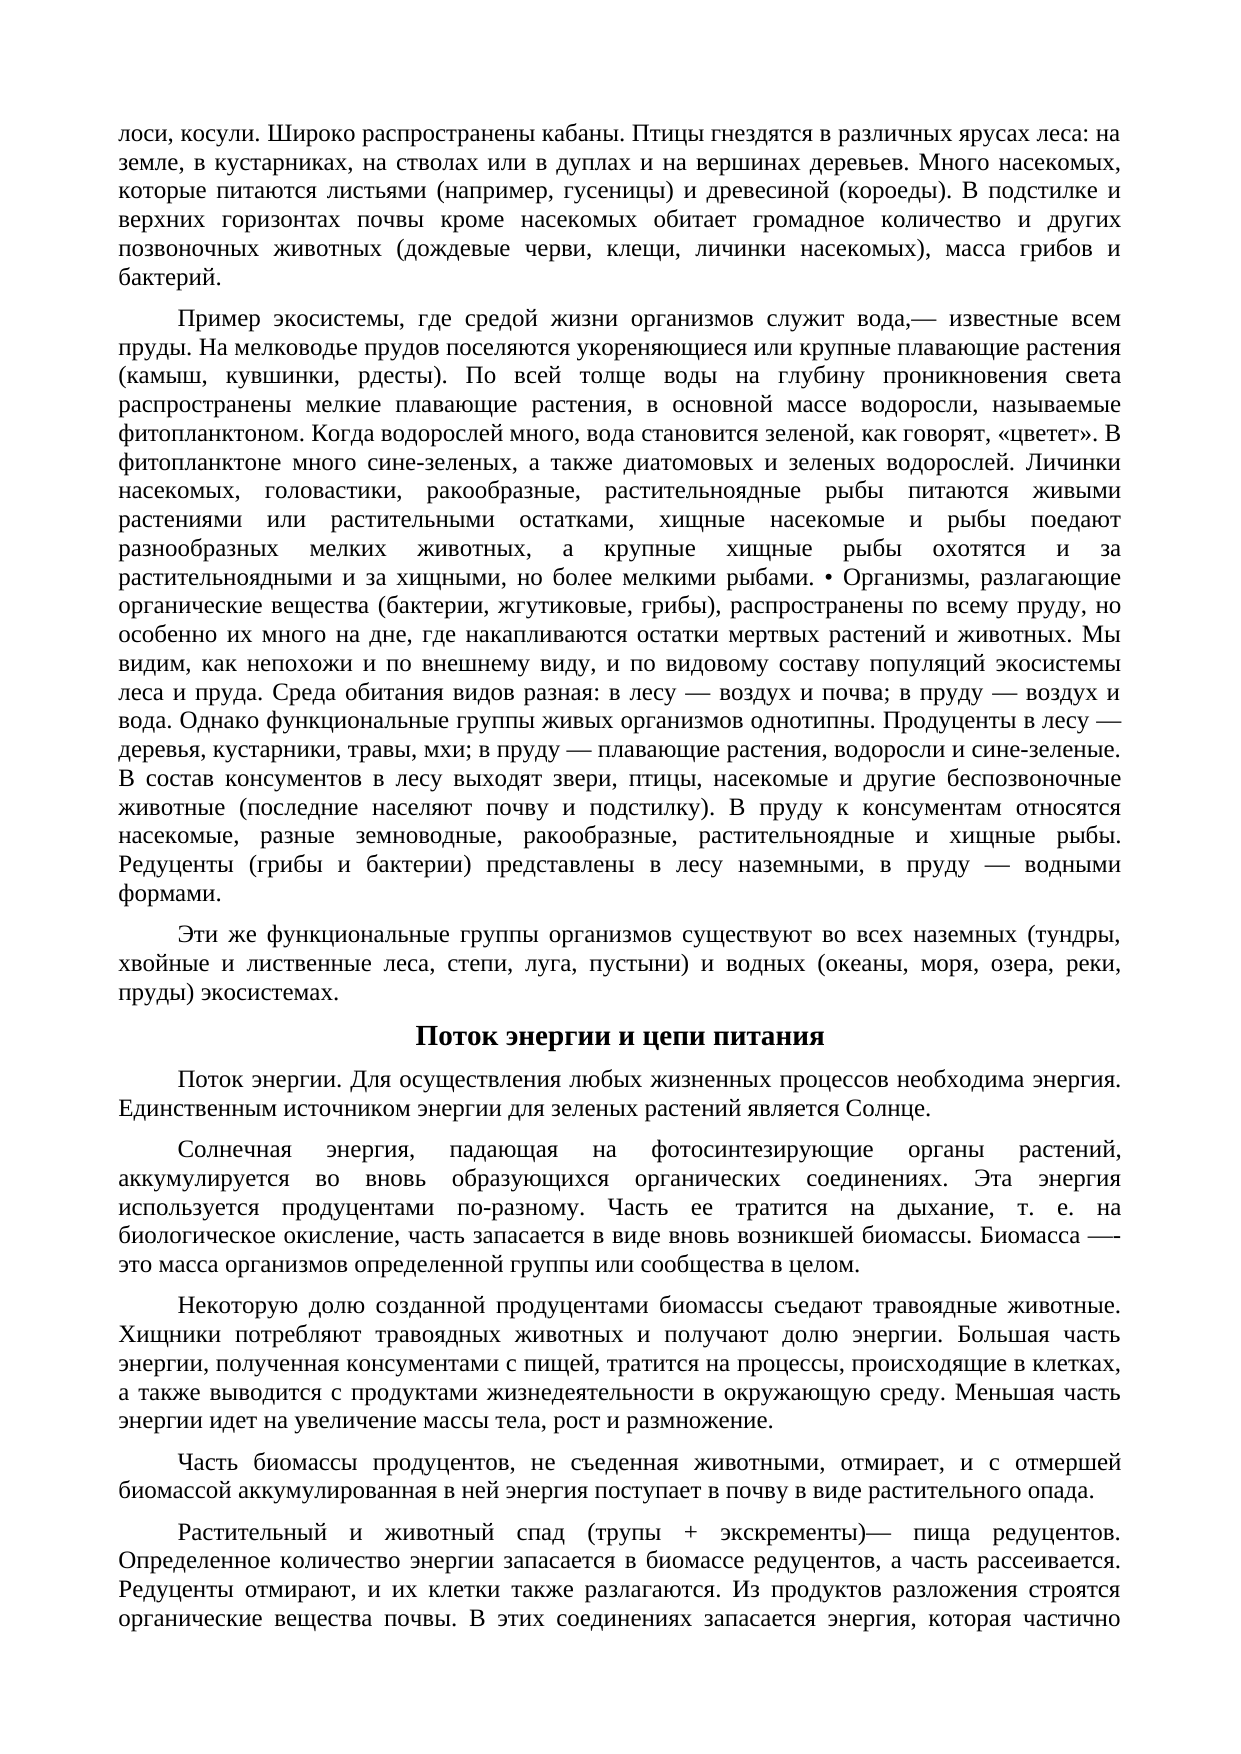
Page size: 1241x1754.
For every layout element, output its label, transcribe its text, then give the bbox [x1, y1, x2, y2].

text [118, 1517, 1122, 1632]
text Часть биомассы продуцентов, не съеденная животными, отмирает, и с отмершей биомассой аккумулированная в ней энергия поступает в почву в виде растительного опада. [118, 1447, 1122, 1504]
text Эти же функциональные группы организмов существуют во всех наземных (тундры, хвойные и лиственные леса, степи, луга, пустыни) и водных (океаны, моря, озера, реки, пруды) экосистемах. [118, 919, 1122, 1006]
text Солнечная энергия, падающая на фотосинтезирующие органы растений, аккумулируется во вновь образующихся органических соединениях. Эта энергия используется продуцентами по-разному. Часть ее тратится на дыхание, т. е. на биологическое окисление, часть запасается в виде вновь возникшей биомассы. Биомасса —- это масса организмов определенной группы или сообщества в целом. [118, 1134, 1122, 1278]
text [118, 118, 1122, 291]
text Поток энергии. Для осуществления любых жизненных процессов необходима энергия. Единственным источником энергии для зеленых растений является Солнце. [118, 1064, 1122, 1122]
text Некоторую долю созданной продуцентами биомассы съедают травоядные животные. Хищники потребляют травоядных животных и получают долю энергии. Большая часть энергии, полученная консументами с пищей, тратится на процессы, происходящие в клетках, а также выводится с продуктами жизнедеятельности в окружающую среду. Меньшая часть энергии идет на увеличение массы тела, рост и размножение. [118, 1290, 1122, 1434]
text Поток энергии и цепи питания [118, 1018, 1122, 1052]
text Пример экосистемы, где средой жизни организмов служит вода,— известные всем пруды. На мелководье прудов поселяются укореняющиеся или крупные плавающие растения (камыш, кувшинки, рдесты). По всей толще воды на глубину проникновения света распространены мелкие плавающие растения, в основной массе водоросли, называемые фитопланктоном. Когда водорослей много, вода становится зеленой, как говорят, «цветет». В фитопланктоне много сине-зеленых, а также диатомовых и зеленых водорослей. Личинки насекомых, головастики, ракообразные, растительноядные рыбы питаются живыми растениями или растительными остатками, хищные насекомые и рыбы поедают разнообразных мелких животных, а крупные хищные рыбы охотятся и за растительноядными и за хищными, но более мелкими рыбами. • Организмы, разлагающие органические вещества (бактерии, жгутиковые, грибы), распространены по всему пруду, но особенно их много на дне, где накапливаются остатки мертвых растений и животных. Мы видим, как непохожи и по внешнему виду, и по видовому составу популяций экосистемы леса и пруда. Среда обитания видов разная: в лесу — воздух и почва; в пруду — воздух и вода. Однако функциональные группы живых организмов однотипны. Продуценты в лесу — деревья, кустарники, травы, мхи; в пруду — плавающие растения, водоросли и сине-зеленые. В состав консументов в лесу выходят звери, птицы, насекомые и другие беспозвоночные животные (последние населяют почву и подстилку). В пруду к консументам относятся насекомые, разные земноводные, ракообразные, растительноядные и хищные рыбы. Редуценты (грибы и бактерии) представлены в лесу наземными, в пруду — водными формами. [118, 303, 1122, 907]
